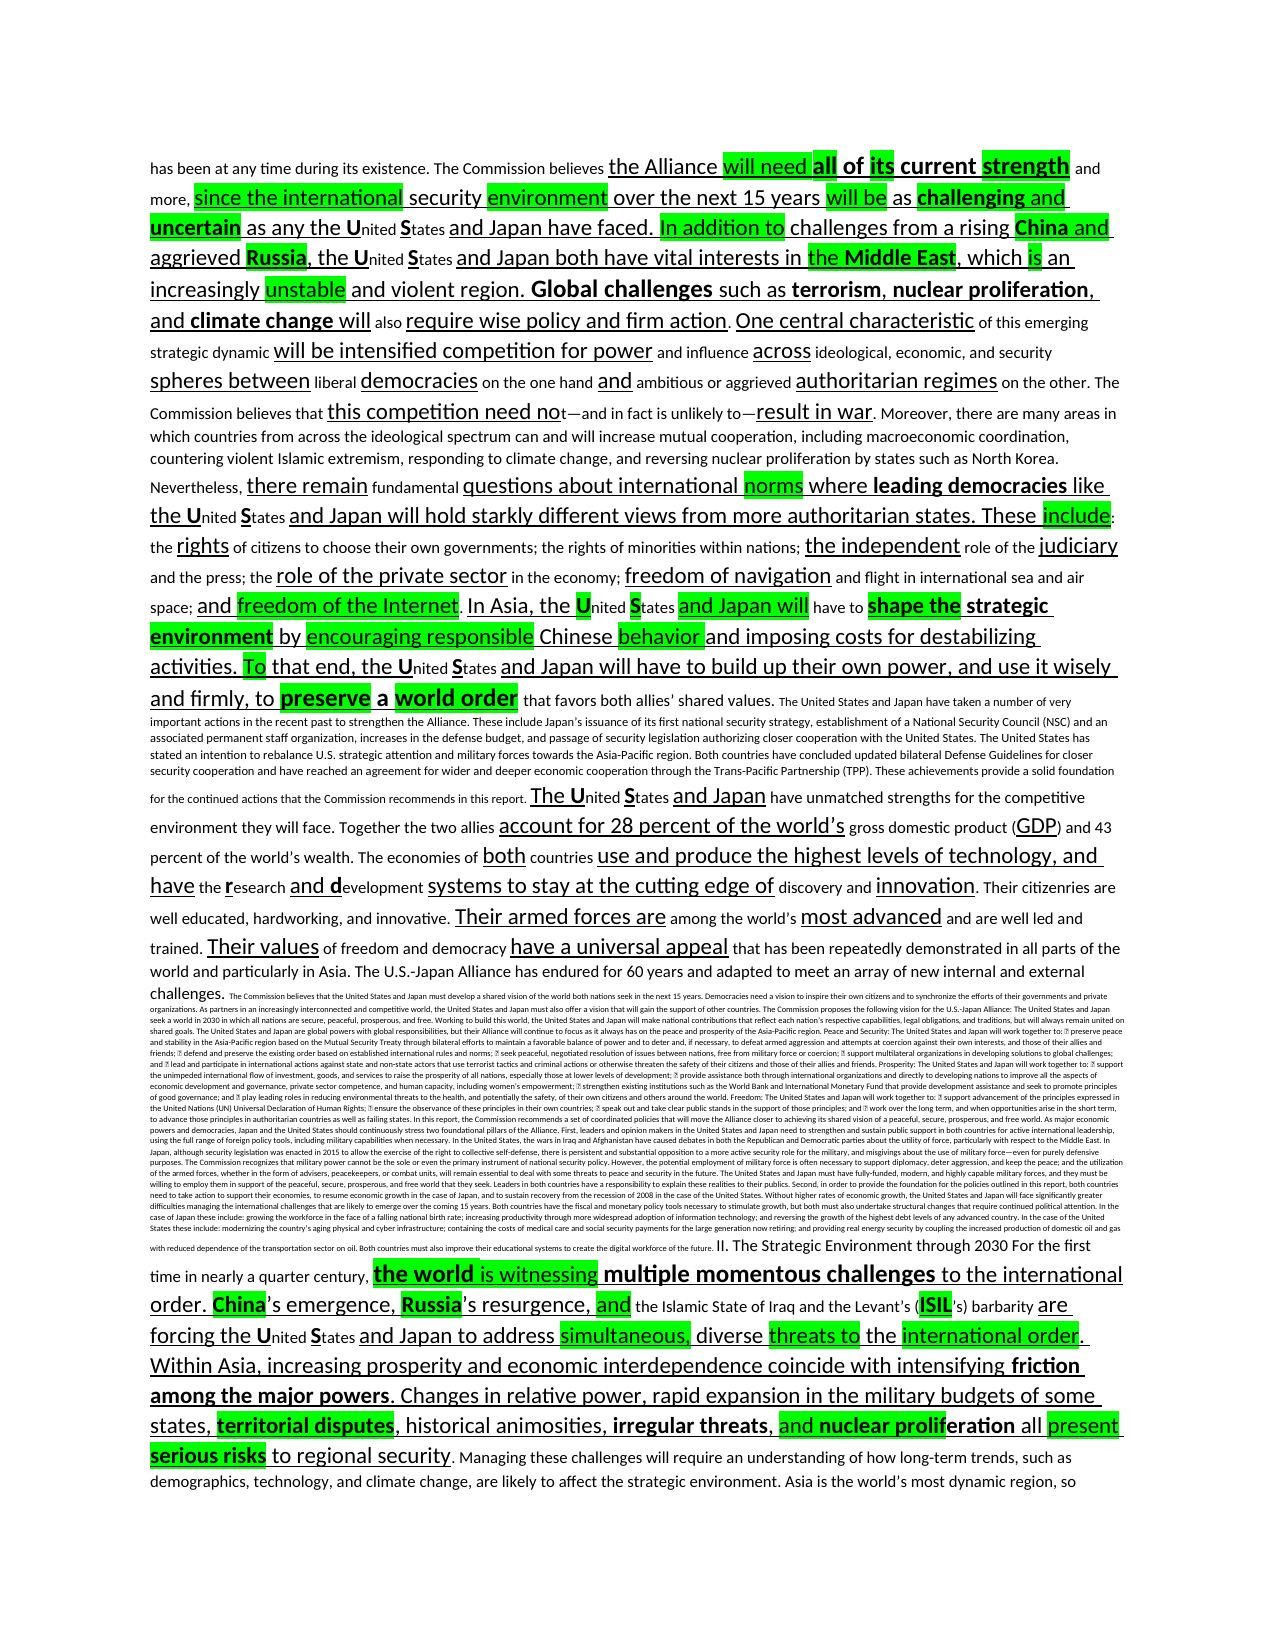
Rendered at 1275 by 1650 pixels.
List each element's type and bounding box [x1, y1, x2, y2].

text [150, 150, 1125, 1491]
